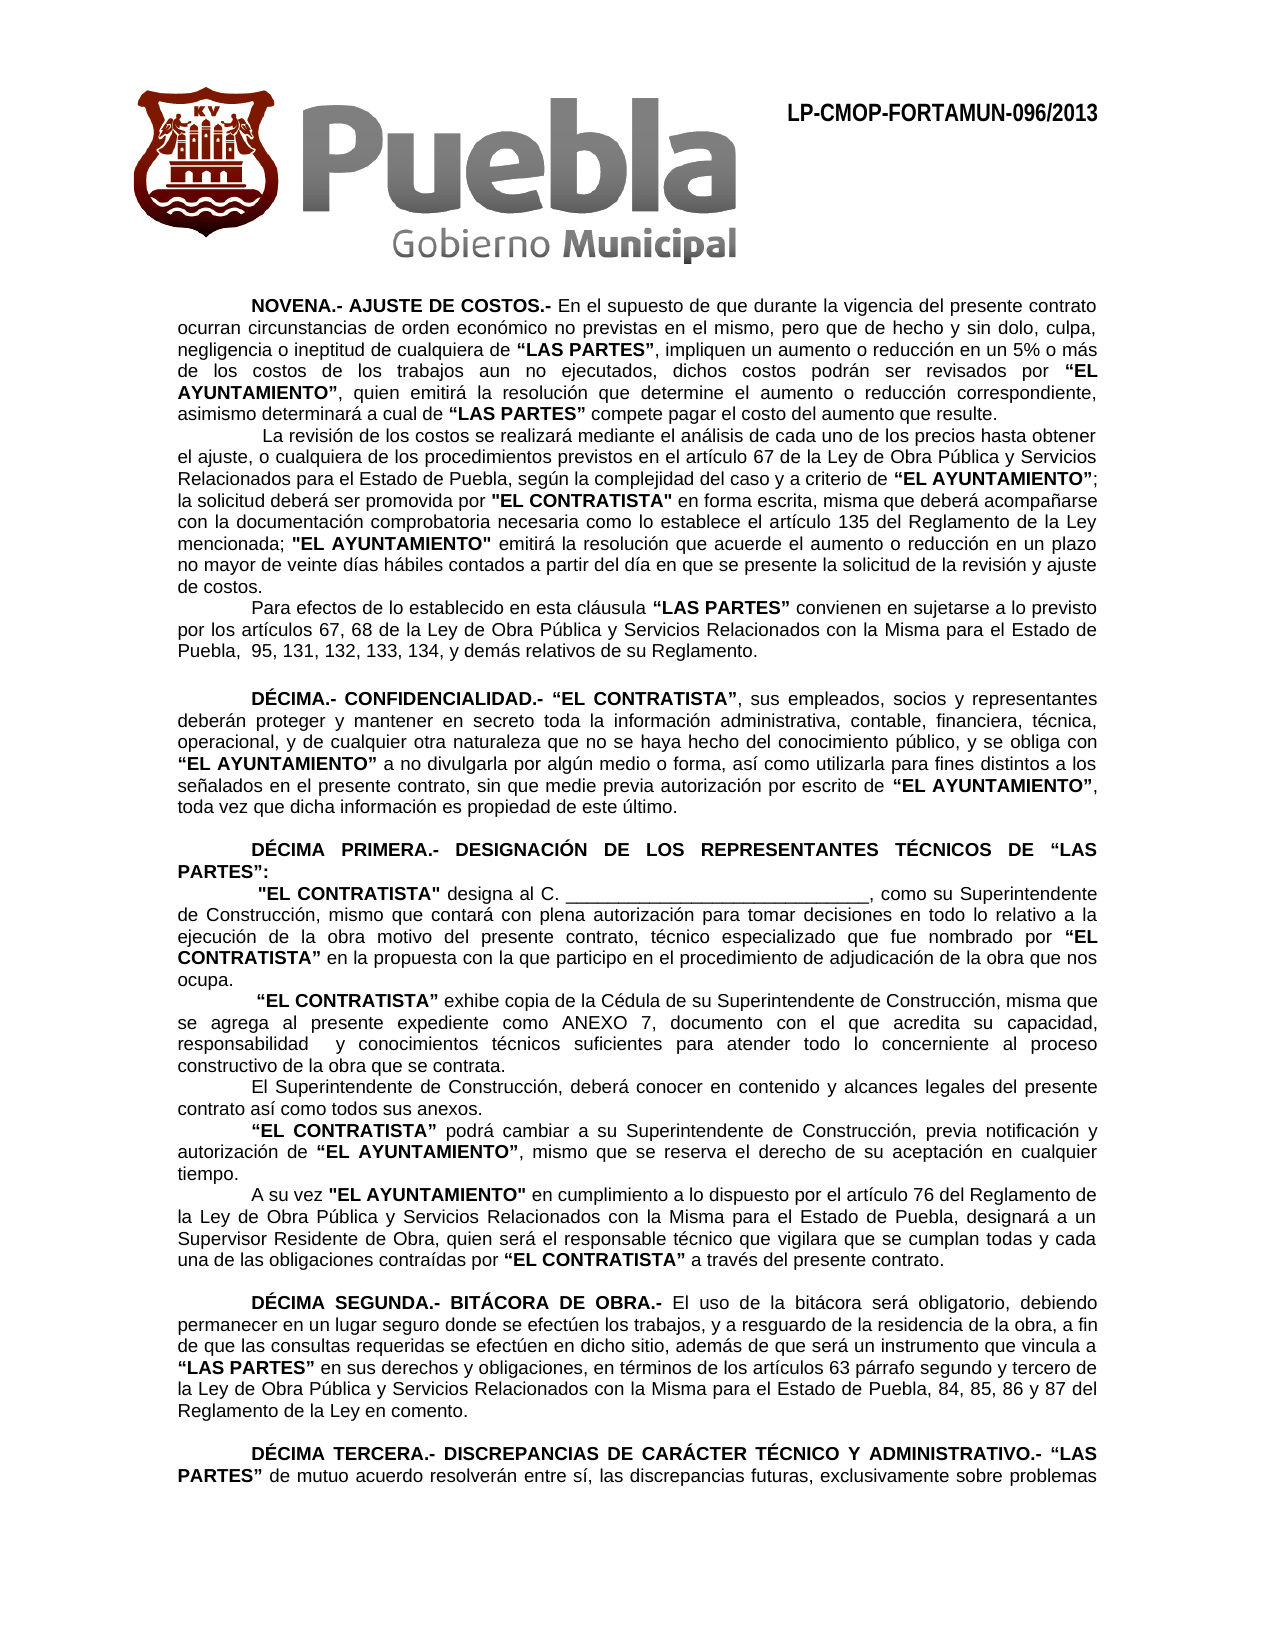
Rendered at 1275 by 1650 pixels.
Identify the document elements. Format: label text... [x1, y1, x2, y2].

text Para efectos de lo establecido en esta cláusula “LAS PARTES” convienen en sujetarse a lo previsto por los artículos 67, 68 de de Obra Pública y Servicios Relacionados con para el Estado de Puebla, 95, 131, 132, 133, 134, y demás relativos de su Reglamento. [177, 597, 1098, 662]
text A su vez "EL AYUNTAMIENTO" en cumplimiento a lo dispuesto por el artículo 76 del Reglamento de de Obra Pública y Servicios Relacionados con para el Estado de Puebla, designará a un Supervisor Residente de Obra, quien será el responsable técnico que vigilara que se cumplan todas y cada una de las obligaciones contraídas por “EL CONTRATISTA” a través del presente contrato. [177, 1184, 1098, 1270]
text DÉCIMA SEGUNDA.- BITÁCORA DE OBRA.- El uso de la bitácora será obligatorio, debiendo permanecer en un lugar seguro donde se efectúen los trabajos, y a resguardo de la residencia de la obra, a fin de que las consultas requeridas se efectúen en dicho sitio, además de que será un instrumento que vincula a “LAS PARTES” en sus derechos y obligaciones, en términos de los artículos 63 párrafo segundo y tercero de de Obra Pública y Servicios Relacionados con para el Estado de Puebla, 84, 85, 86 y 87 del Reglamento de en comento. [177, 1292, 1098, 1421]
picture [133, 87, 736, 264]
text El Superintendente de Construcción, deberá conocer en contenido y alcances legales del presente contrato así como todos sus anexos. [177, 1076, 1098, 1119]
text “EL CONTRATISTA” podrá cambiar a su Superintendente de Construcción, previa notificación y autorización de “EL AYUNTAMIENTO”, mismo que se reserva el derecho de su aceptación en cualquier tiempo. [177, 1119, 1098, 1184]
text NOVENA.- AJUSTE DE COSTOS.- En el supuesto de que durante la vigencia del presente contrato ocurran circunstancias de orden económico no previstas en el mismo, pero que de hecho y sin dolo, culpa, negligencia o ineptitud de cualquiera de “LAS PARTES”, impliquen un aumento o reducción en un 5% o más de los costos de los trabajos aun no ejecutados, dichos costos podrán ser revisados por “EL AYUNTAMIENTO”, quien emitirá la resolución que determine el aumento o reducción correspondiente, asimismo determinará a cual de “LAS PARTES” compete pagar el costo del aumento que resulte. [177, 295, 1098, 425]
text DÉCIMA.- CONFIDENCIALIDAD.- “EL CONTRATISTA”, sus empleados, socios y representantes deberán proteger y mantener en secreto toda la información administrativa, contable, financiera, técnica, operacional, y de cualquier otra naturaleza que no se haya hecho del conocimiento público, y se obliga con “EL AYUNTAMIENTO” a no divulgarla por algún medio o forma, así como utilizarla para fines distintos a los señalados en el presente contrato, sin que medie previa autorización por escrito de “EL AYUNTAMIENTO”, toda vez que dicha información es propiedad de este último. [177, 688, 1098, 818]
text “EL CONTRATISTA” exhibe copia de la Cédula de su Superintendente de Construcción, misma que se agrega al presente expediente como ANEXO 7, documento con el que acredita su capacidad, responsabilidad y conocimientos técnicos suficientes para atender todo lo concerniente al proceso constructivo de la obra que se contrata. [177, 990, 1098, 1076]
text DÉCIMA PRIMERA.- DESIGNACIÓN DE LOS REPRESENTANTES TÉCNICOS DE “LAS PARTES”: [177, 839, 1098, 882]
text La revisión de los costos se realizará mediante el análisis de cada uno de los precios hasta obtener el ajuste, o cualquiera de los procedimientos previstos en el artículo 67 de de Obra Pública y Servicios Relacionados para el Estado de Puebla, según la complejidad del caso y a criterio de “EL AYUNTAMIENTO”; la solicitud deberá ser promovida por "EL CONTRATISTA" en forma escrita, misma que deberá acompañarse con la documentación comprobatoria necesaria como lo establece el artículo 135 del Reglamento de mencionada; "EL AYUNTAMIENTO" emitirá la resolución que acuerde el aumento o reducción en un plazo no mayor de veinte días hábiles contados a partir del día en que se presente la solicitud de la revisión y ajuste de costos. [177, 425, 1098, 597]
text "EL CONTRATISTA" designa al C. _____________________________, como su Superintendente de Construcción, mismo que contará con plena autorización para tomar decisiones en todo lo relativo a la ejecución de la obra motivo del presente contrato, técnico especializado que fue nombrado por “EL CONTRATISTA” en la propuesta con la que participo en el procedimiento de adjudicación de la obra que nos ocupa. [177, 882, 1098, 990]
